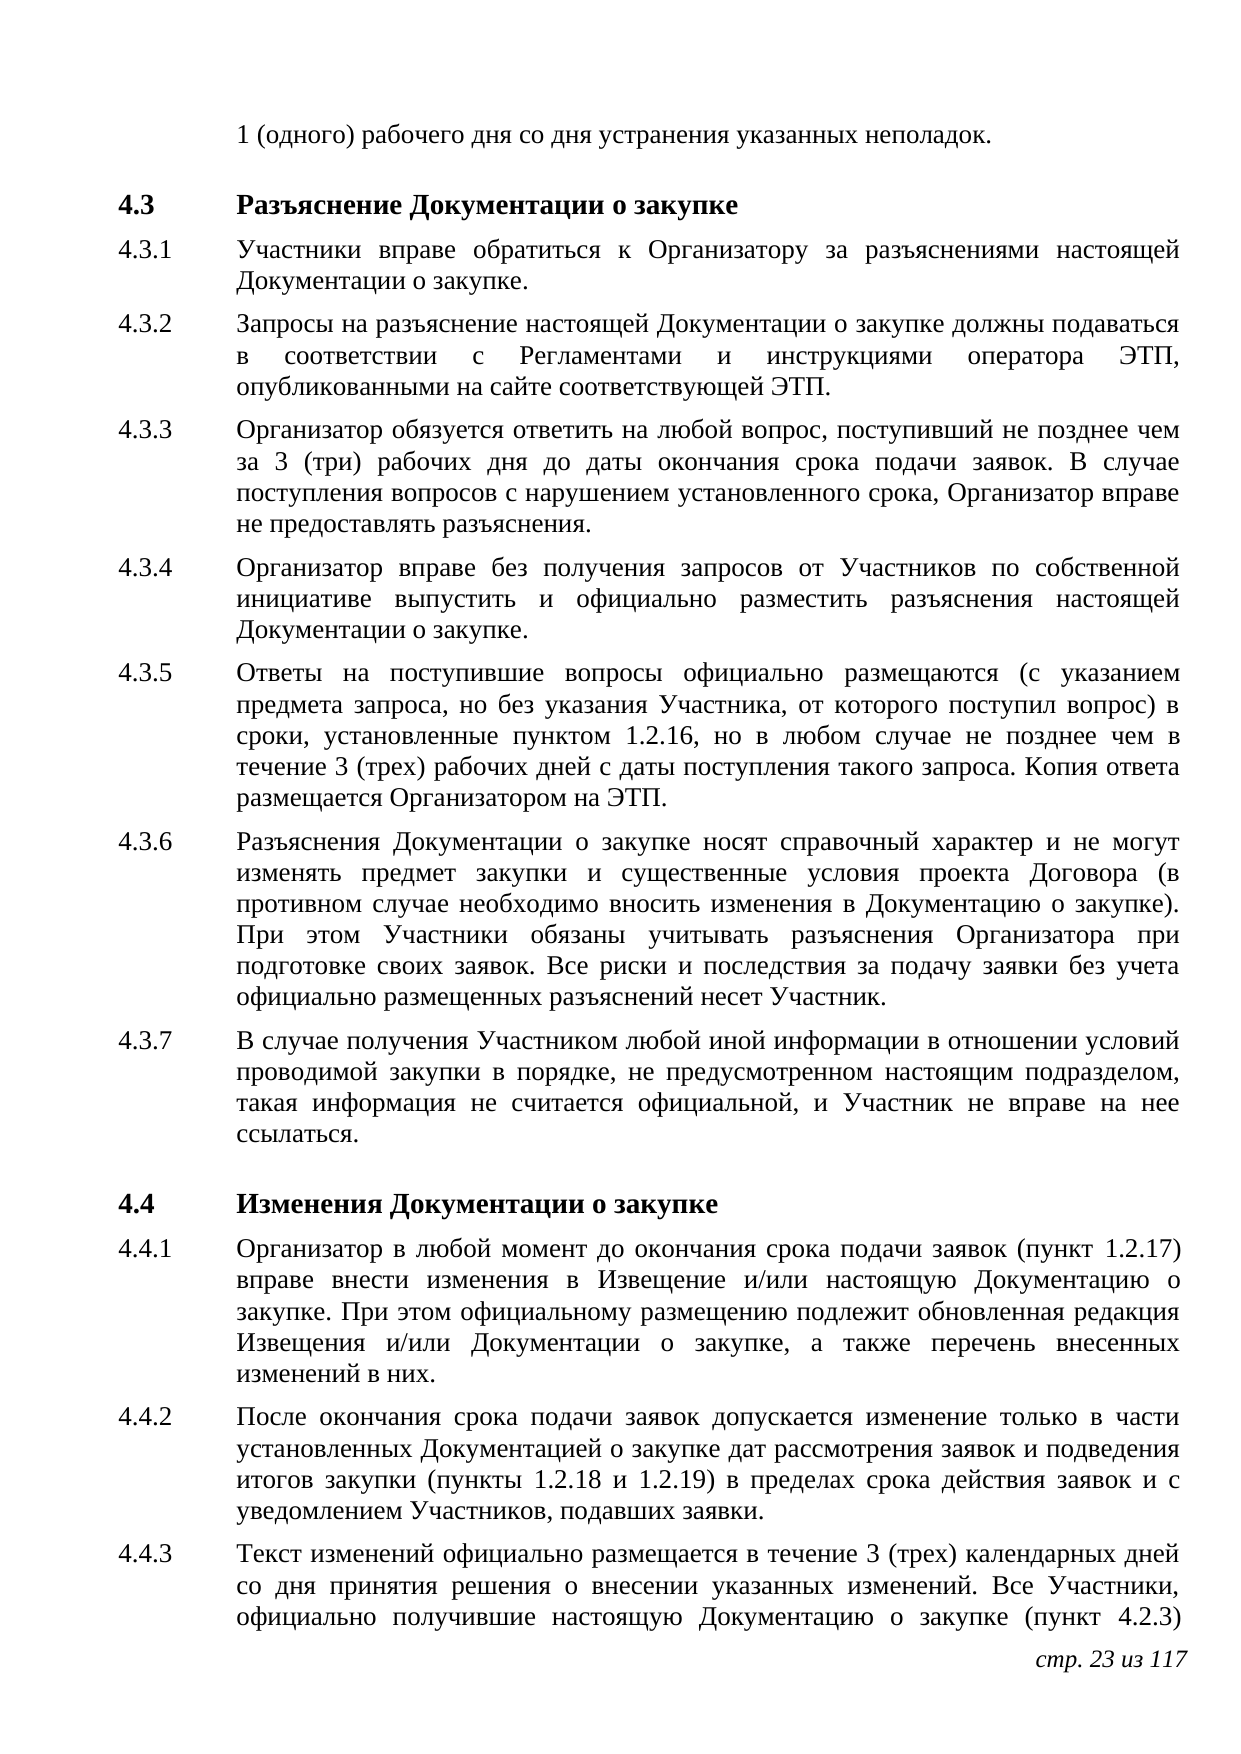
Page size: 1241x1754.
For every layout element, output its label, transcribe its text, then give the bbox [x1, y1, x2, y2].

text Разъяснения Документации о закупке носят справочный характер и не могут изменять предмет закупки и существенные условия проекта Договора (в противном случае необходимо вносить изменения в Документацию о закупке). При этом Участники обязаны учитывать разъяснения Организатора при подготовке своих заявок. Все риски и последствия за подачу заявки без учета официально размещенных разъяснений несет Участник. [118, 825, 1181, 1012]
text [118, 118, 1181, 149]
text Участники вправе обратиться к Организатору за разъяснениями настоящей Документации о закупке. [118, 233, 1181, 295]
text Ответы на поступившие вопросы официально размещаются (с указанием предмета запроса, но без указания Участника, от которого поступил вопрос) в сроки, установленные пунктом 1.2.16, но в любом случае не позднее чем в течение 3 (трех) рабочих дней с даты поступления такого запроса. Копия ответа размещается Организатором на ЭТП. [118, 657, 1181, 812]
text Организатор вправе без получения запросов от Участников по собственной инициативе выпустить и официально разместить разъяснения настоящей Документации о закупке. [118, 551, 1181, 644]
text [118, 1538, 1181, 1631]
text Запросы на разъяснение настоящей Документации о закупке должны подаваться в соответствии с Регламентами и инструкциями оператора ЭТП, опубликованными на сайте соответствующей ЭТП. [118, 308, 1181, 401]
subtitle Разъяснение Документации о закупке [118, 187, 1181, 220]
subtitle Изменения Документации о закупке [118, 1186, 1181, 1220]
text В случае получения Участником любой иной информации в отношении условий проводимой закупки в порядке, не предусмотренном настоящим подразделом, такая информация не считается официальной, и Участник не вправе на нее ссылаться. [118, 1024, 1181, 1149]
text После окончания срока подачи заявок допускается изменение только в части установленных Документацией о закупке дат рассмотрения заявок и подведения итогов закупки (пункты 1.2.18 и 1.2.19) в пределах срока действия заявок и с уведомлением Участников, подавших заявки. [118, 1401, 1181, 1525]
text Организатор в любой момент до окончания срока подачи заявок (пункт 1.2.17) вправе внести изменения в Извещение и/или настоящую Документацию о закупке. При этом официальному размещению подлежит обновленная редакция Извещения и/или Документации о закупке, а также перечень внесенных изменений в них. [118, 1232, 1181, 1388]
text Организатор обязуется ответить на любой вопрос, поступивший не позднее чем за 3 (три) рабочих дня до даты окончания срока подачи заявок. В случае поступления вопросов с нарушением установленного срока, Организатор вправе не предоставлять разъяснения. [118, 413, 1181, 538]
